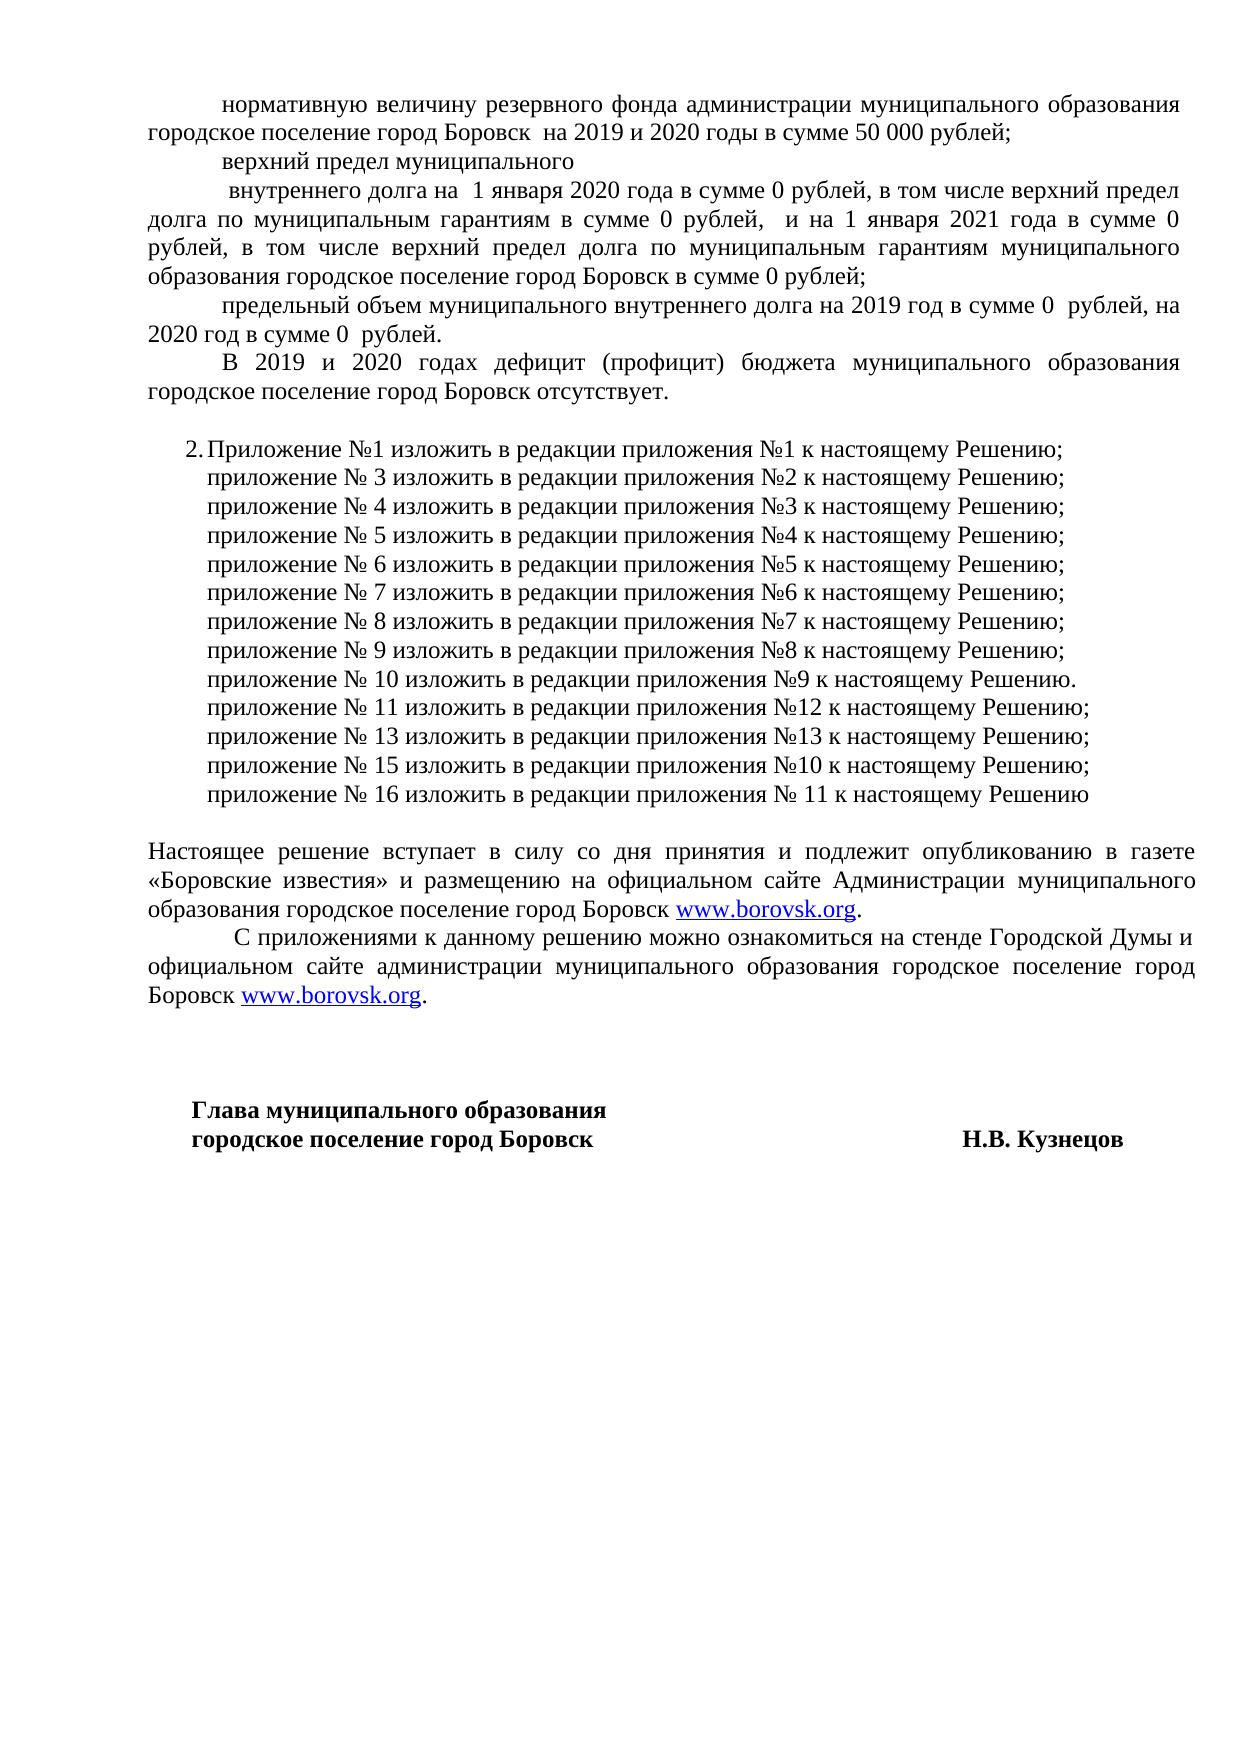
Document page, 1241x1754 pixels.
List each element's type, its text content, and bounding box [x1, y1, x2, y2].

text приложение № 4 изложить в редакции приложения №3 к настоящему Решению; [207, 491, 1184, 520]
text городское поселение город Боровск Н.В. Кузнецов [148, 1124, 1196, 1152]
text предельный объем муниципального внутреннего долга на 2019 год в сумме 0 рублей, на 2020 год в сумме 0 рублей. [148, 290, 1181, 347]
text приложение № 10 изложить в редакции приложения №9 к настоящему Решению. [207, 664, 1184, 692]
text приложение № 9 изложить в редакции приложения №8 к настоящему Решению; [207, 635, 1184, 664]
text С приложениями к данному решению можно ознакомиться на стенде Городской Думы и официальном сайте администрации муниципального образования городское поселение город Боровск www.borovsk.org. [148, 922, 1196, 1009]
text приложение № 3 изложить в редакции приложения №2 к настоящему Решению; [207, 462, 1184, 491]
text Глава муниципального образования [148, 1095, 1196, 1124]
text приложение № 11 изложить в редакции приложения №12 к настоящему Решению; [207, 692, 1184, 721]
text приложение № 15 изложить в редакции приложения №10 к настоящему Решению; [207, 750, 1184, 779]
text приложение № 16 изложить в редакции приложения № 11 к настоящему Решению [207, 779, 1184, 807]
text Настоящее решение вступает в силу со дня принятия и подлежит опубликованию в газете «Боровские известия» и размещению на официальном сайте Администрации муниципального образования городское поселение город Боровск www.borovsk.org. [148, 836, 1196, 922]
text приложение № 13 изложить в редакции приложения №13 к настоящему Решению; [207, 721, 1184, 750]
text верхний предел муниципального [148, 146, 1181, 175]
text нормативную величину резервного фонда администрации муниципального образования городское поселение город Боровск на 2019 и 2020 годы в сумме 50 000 рублей; [148, 89, 1181, 146]
text внутреннего долга на 1 января 2020 года в сумме 0 рублей, в том числе верхний предел долга по муниципальным гарантиям в сумме 0 рублей, и на 1 января 2021 года в сумме 0 рублей, в том числе верхний предел долга по муниципальным гарантиям муниципального образования городское поселение город Боровск в сумме 0 рублей; [148, 175, 1181, 290]
text приложение № 8 изложить в редакции приложения №7 к настоящему Решению; [207, 606, 1184, 635]
text приложение № 6 изложить в редакции приложения №5 к настоящему Решению; [207, 549, 1184, 577]
text приложение № 5 изложить в редакции приложения №4 к настоящему Решению; [207, 520, 1184, 549]
list Приложение №1 изложить в редакции приложения №1 к настоящему Решению; [185, 434, 1184, 462]
text В 2019 и 2020 годах дефицит (профицит) бюджета муниципального образования городское поселение город Боровск отсутствует. [148, 347, 1181, 405]
text приложение № 7 изложить в редакции приложения №6 к настоящему Решению; [207, 577, 1184, 606]
